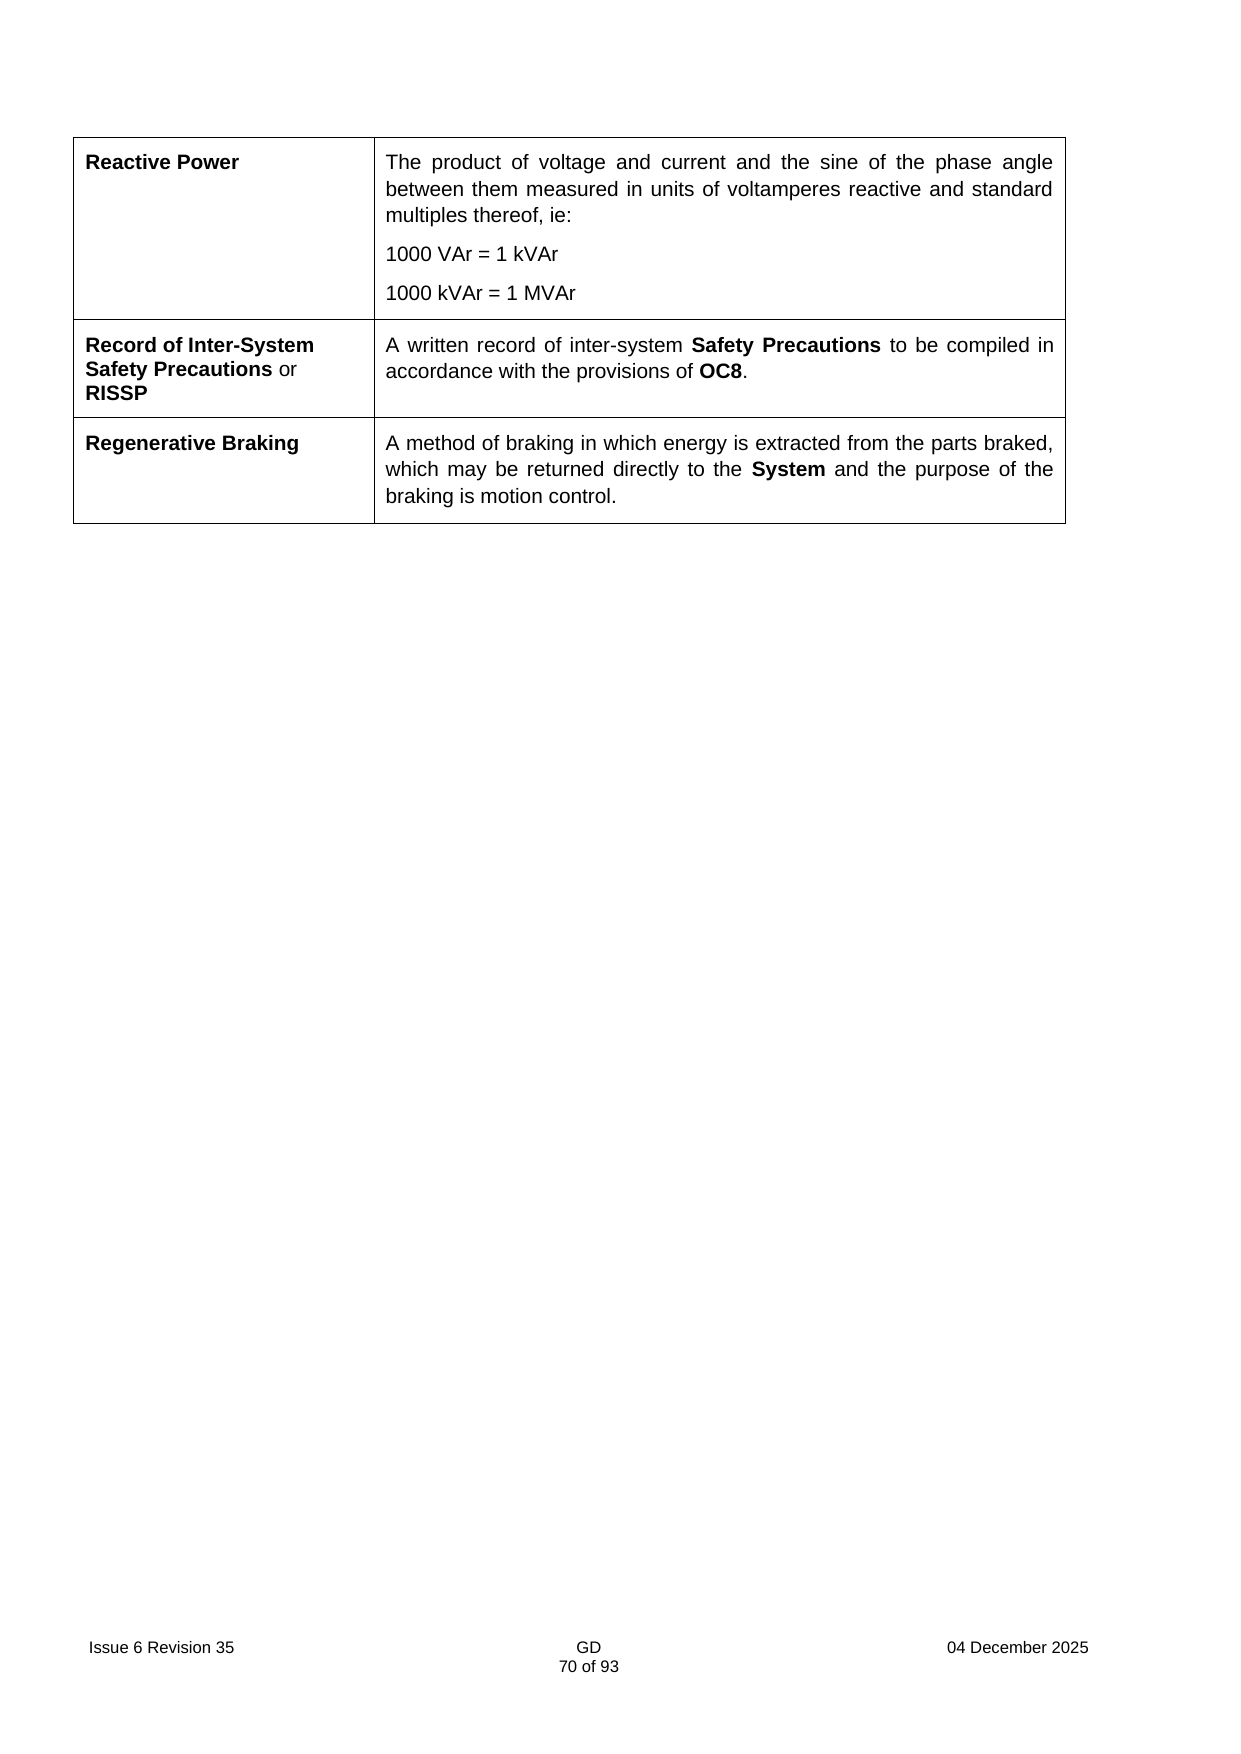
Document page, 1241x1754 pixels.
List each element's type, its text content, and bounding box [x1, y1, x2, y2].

table_cell Record of Inter-System Safety Precautions or RISSP [74, 320, 374, 417]
table_cell The product of voltage and current and the sine of the phase angle between them measured in units of voltamperes reactive and standard multiples thereof, ie: 1000 VAr = 1 kVAr 1000 kVAr = 1 MVAr [375, 138, 1065, 319]
table_cell A written record of inter-system Safety Precautions to be compiled in accordance with the provisions of OC8. [375, 320, 1065, 417]
table_cell A method of braking in which energy is extracted from the parts braked, which may be returned directly to the System and the purpose of the braking is motion control. [375, 418, 1065, 522]
table_cell Reactive Power [74, 138, 374, 319]
table_cell Regenerative Braking [74, 418, 374, 522]
